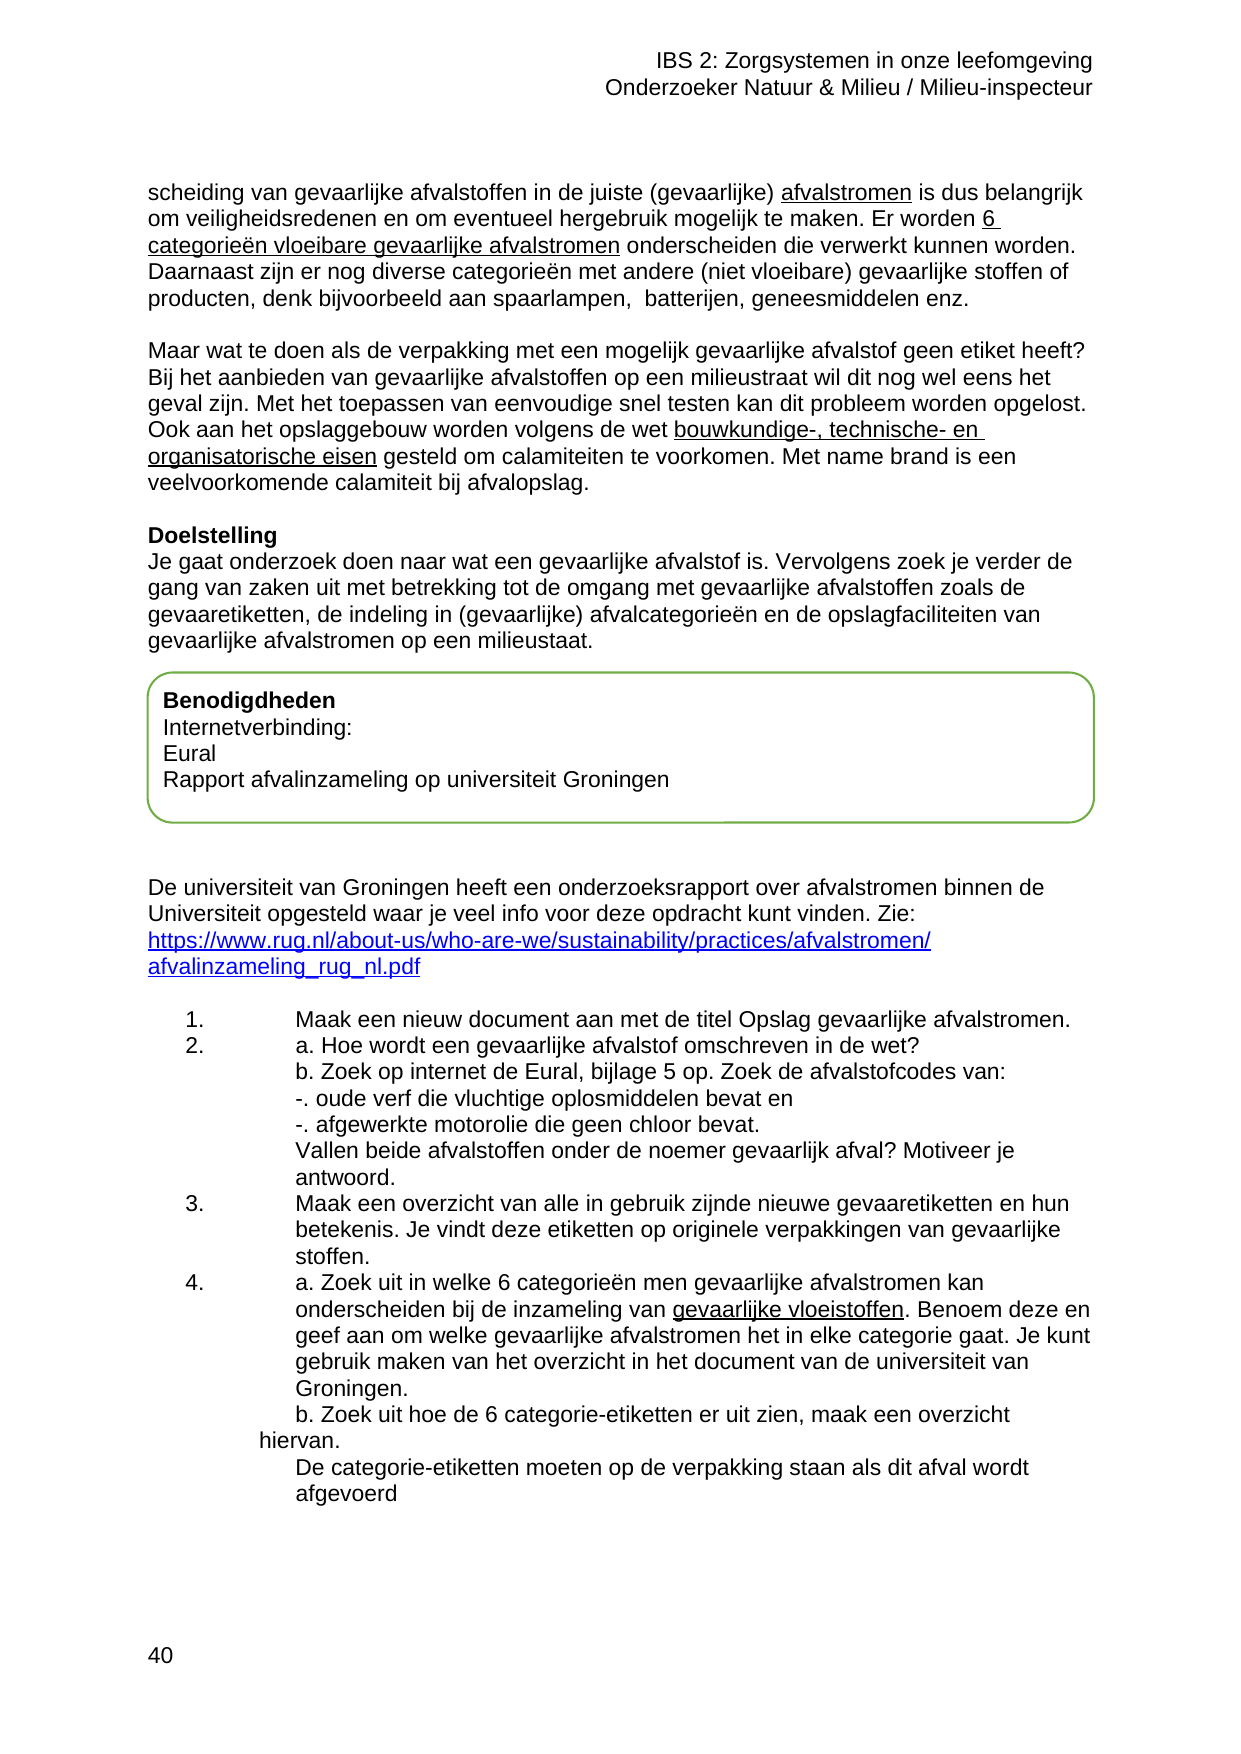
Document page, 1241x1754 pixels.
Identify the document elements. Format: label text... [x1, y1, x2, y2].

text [148, 179, 1093, 311]
text De universiteit van Groningen heeft een onderzoeksrapport over afvalstromen binnen de Universiteit opgesteld waar je veel info voor deze opdracht kunt vinden. Zie: [148, 874, 1093, 927]
list Maak een overzicht van alle in gebruik zijnde nieuwe gevaaretiketten en hun betekenis. Je vindt deze etiketten op originele verpakkingen van gevaarlijke stoffen. [185, 1190, 1093, 1269]
text Maar wat te doen als de verpakking met een mogelijk gevaarlijke afvalstof geen etiket heeft? Bij het aanbieden van gevaarlijke afvalstoffen op een milieustraat wil dit nog wel eens het geval zijn. Met het toepassen van eenvoudige snel testen kan dit probleem worden opgelost. [148, 337, 1093, 416]
text Je gaat onderzoek doen naar wat een gevaarlijke afvalstof is. Vervolgens zoek je verder de gang van zaken uit met betrekking tot de omgang met gevaarlijke afvalstoffen zoals de gevaaretiketten, de indeling in (gevaarlijke) afvalcategorieën en de opslagfaciliteiten van gevaarlijke afvalstromen op een milieustaat. [148, 548, 1093, 653]
text https://www.rug.nl/about-us/who-are-we/sustainability/practices/afvalstromen/afvalinzameling_rug_nl.pdf [148, 927, 1093, 979]
text Vallen beide afvalstoffen onder de noemer gevaarlijk afval? Motiveer je antwoord. [295, 1137, 1093, 1190]
text -. afgewerkte motorolie die geen chloor bevat. [295, 1111, 1093, 1137]
text Ook aan het opslaggebouw worden volgens de wet bouwkundige-, technische- en organisatorische eisen gesteld om calamiteiten te voorkomen. Met name brand is een veelvoorkomende calamiteit bij afvalopslag. [148, 416, 1093, 495]
list a. Zoek uit in welke 6 categorieën men gevaarlijke afvalstromen kan onderscheiden bij de inzameling van gevaarlijke vloeistoffen. Benoem deze en geef aan om welke gevaarlijke afvalstromen het in elke categorie gaat. Je kunt gebruik maken van het overzicht in het document van de universiteit van Groningen. [185, 1269, 1093, 1401]
list Maak een nieuw document aan met de titel Opslag gevaarlijke afvalstromen. [185, 1006, 1093, 1032]
text b. Zoek op internet de Eural, bijlage 5 op. Zoek de afvalstofcodes van: [259, 1058, 1093, 1085]
text -. oude verf die vluchtige oplosmiddelen bevat en [295, 1085, 1093, 1111]
text Doelstelling [148, 522, 1093, 548]
text b. Zoek uit hoe de 6 categorie-etiketten er uit zien, maak een overzicht hiervan. [259, 1401, 1093, 1454]
text De categorie-etiketten moeten op de verpakking staan als dit afval wordt afgevoerd [295, 1454, 1093, 1506]
list a. Hoe wordt een gevaarlijke afvalstof omschreven in de wet? [185, 1032, 1093, 1058]
